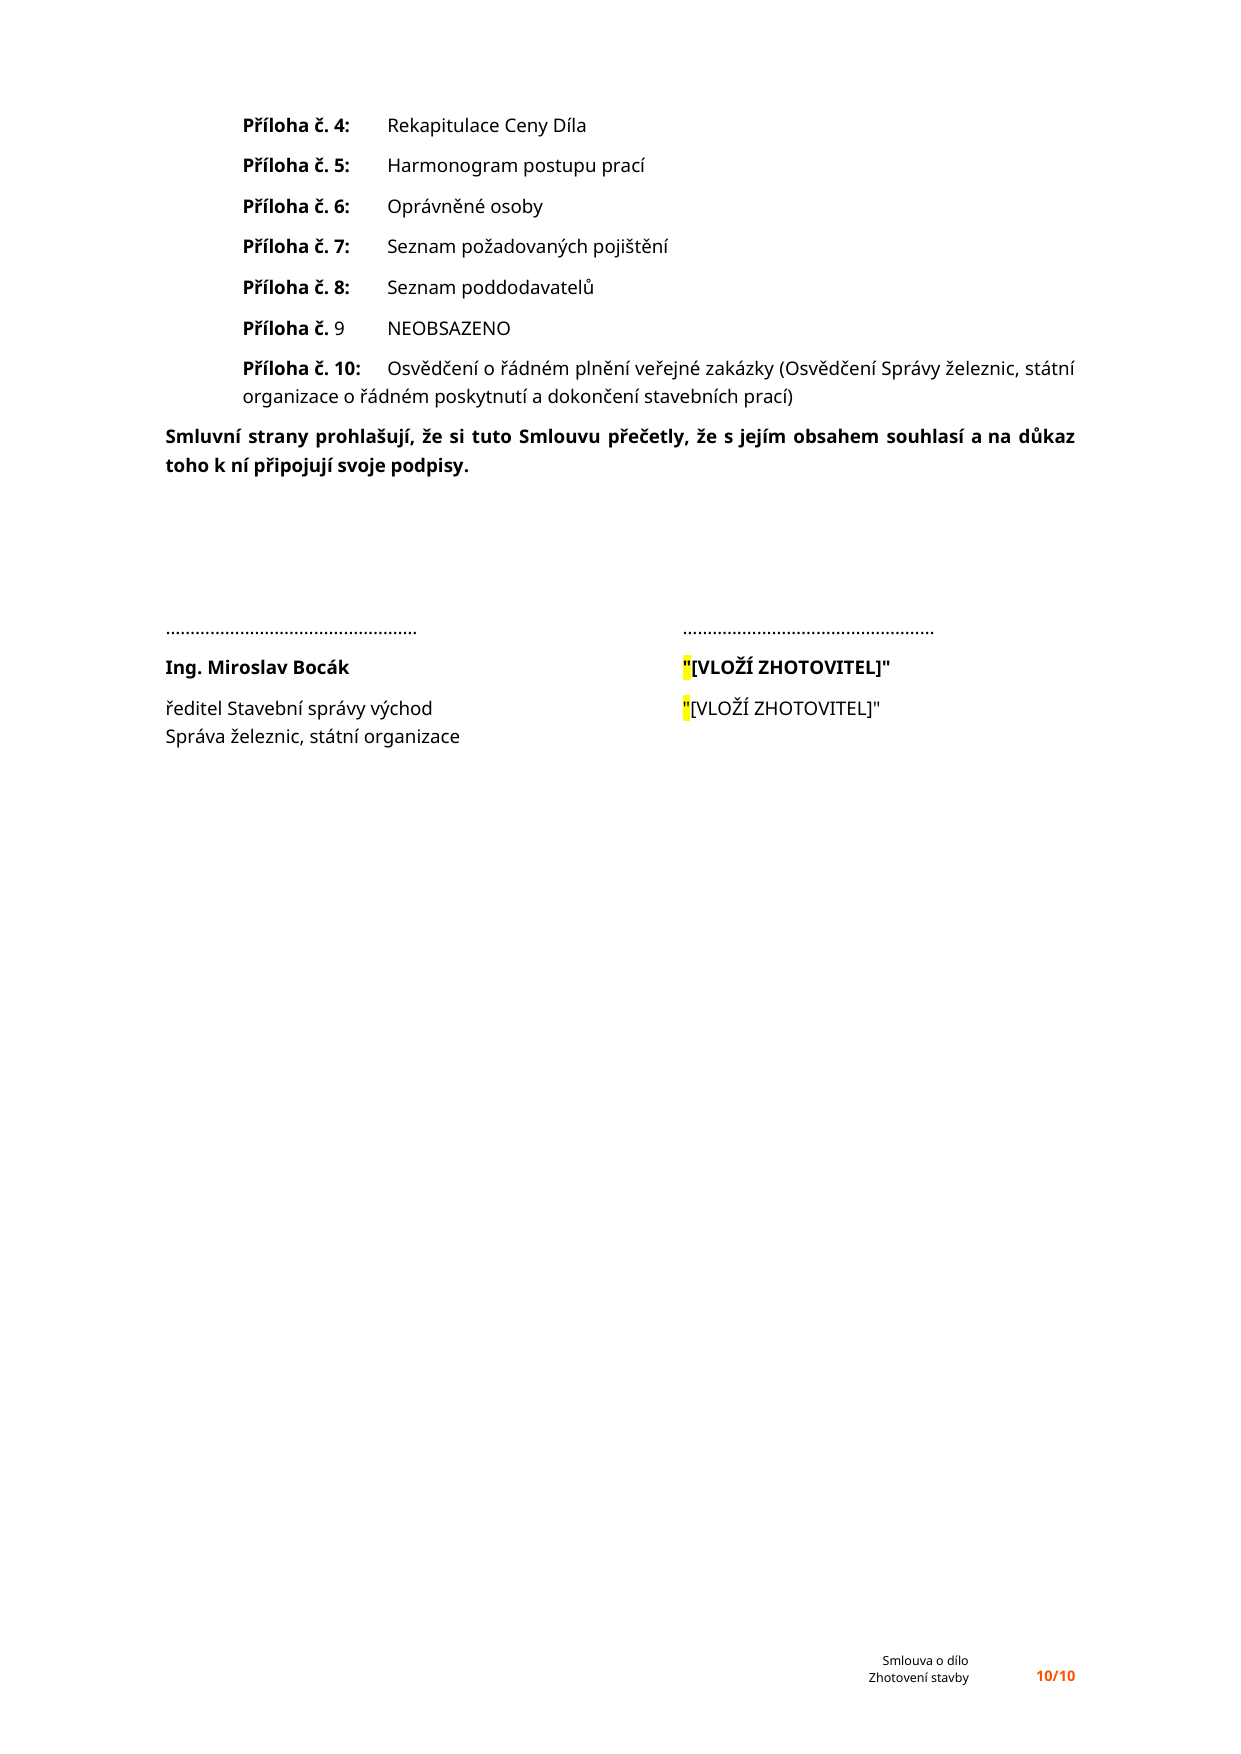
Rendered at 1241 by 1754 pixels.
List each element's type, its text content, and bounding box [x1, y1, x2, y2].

text Správa železnic, státní organizace [165, 723, 1075, 748]
text Příloha č. 10: Osvědčení o řádném plnění veřejné zakázky (Osvědčení Správy železnic, státní organizace o řádném poskytnutí a dokončení stavebních prací) [242, 355, 1075, 409]
text ředitel Stavební správy východ [165, 695, 683, 721]
text Příloha č. 5: Harmonogram postupu prací [242, 153, 1075, 178]
text Příloha č. 9 NEOBSAZENO [242, 315, 1075, 340]
text Příloha č. 4: Rekapitulace Ceny Díla [242, 112, 1075, 138]
text Příloha č. 6: Oprávněné osoby [242, 193, 1075, 219]
text ředitel Stavební správy východ [690, 695, 1075, 721]
text Příloha č. 8: Seznam poddodavatelů [242, 274, 1075, 300]
text Příloha č. 7: Seznam požadovaných pojištění [242, 234, 1075, 259]
text Ing. Miroslav Bocák [165, 654, 1075, 680]
text …………………………………………… …………………………………………… [165, 614, 1075, 639]
text Smluvní strany prohlašují, že si tuto Smlouvu přečetly, že s jejím obsahem souhlasí a na důkaz toho k ní připojují svoje podpisy. [165, 424, 1075, 477]
